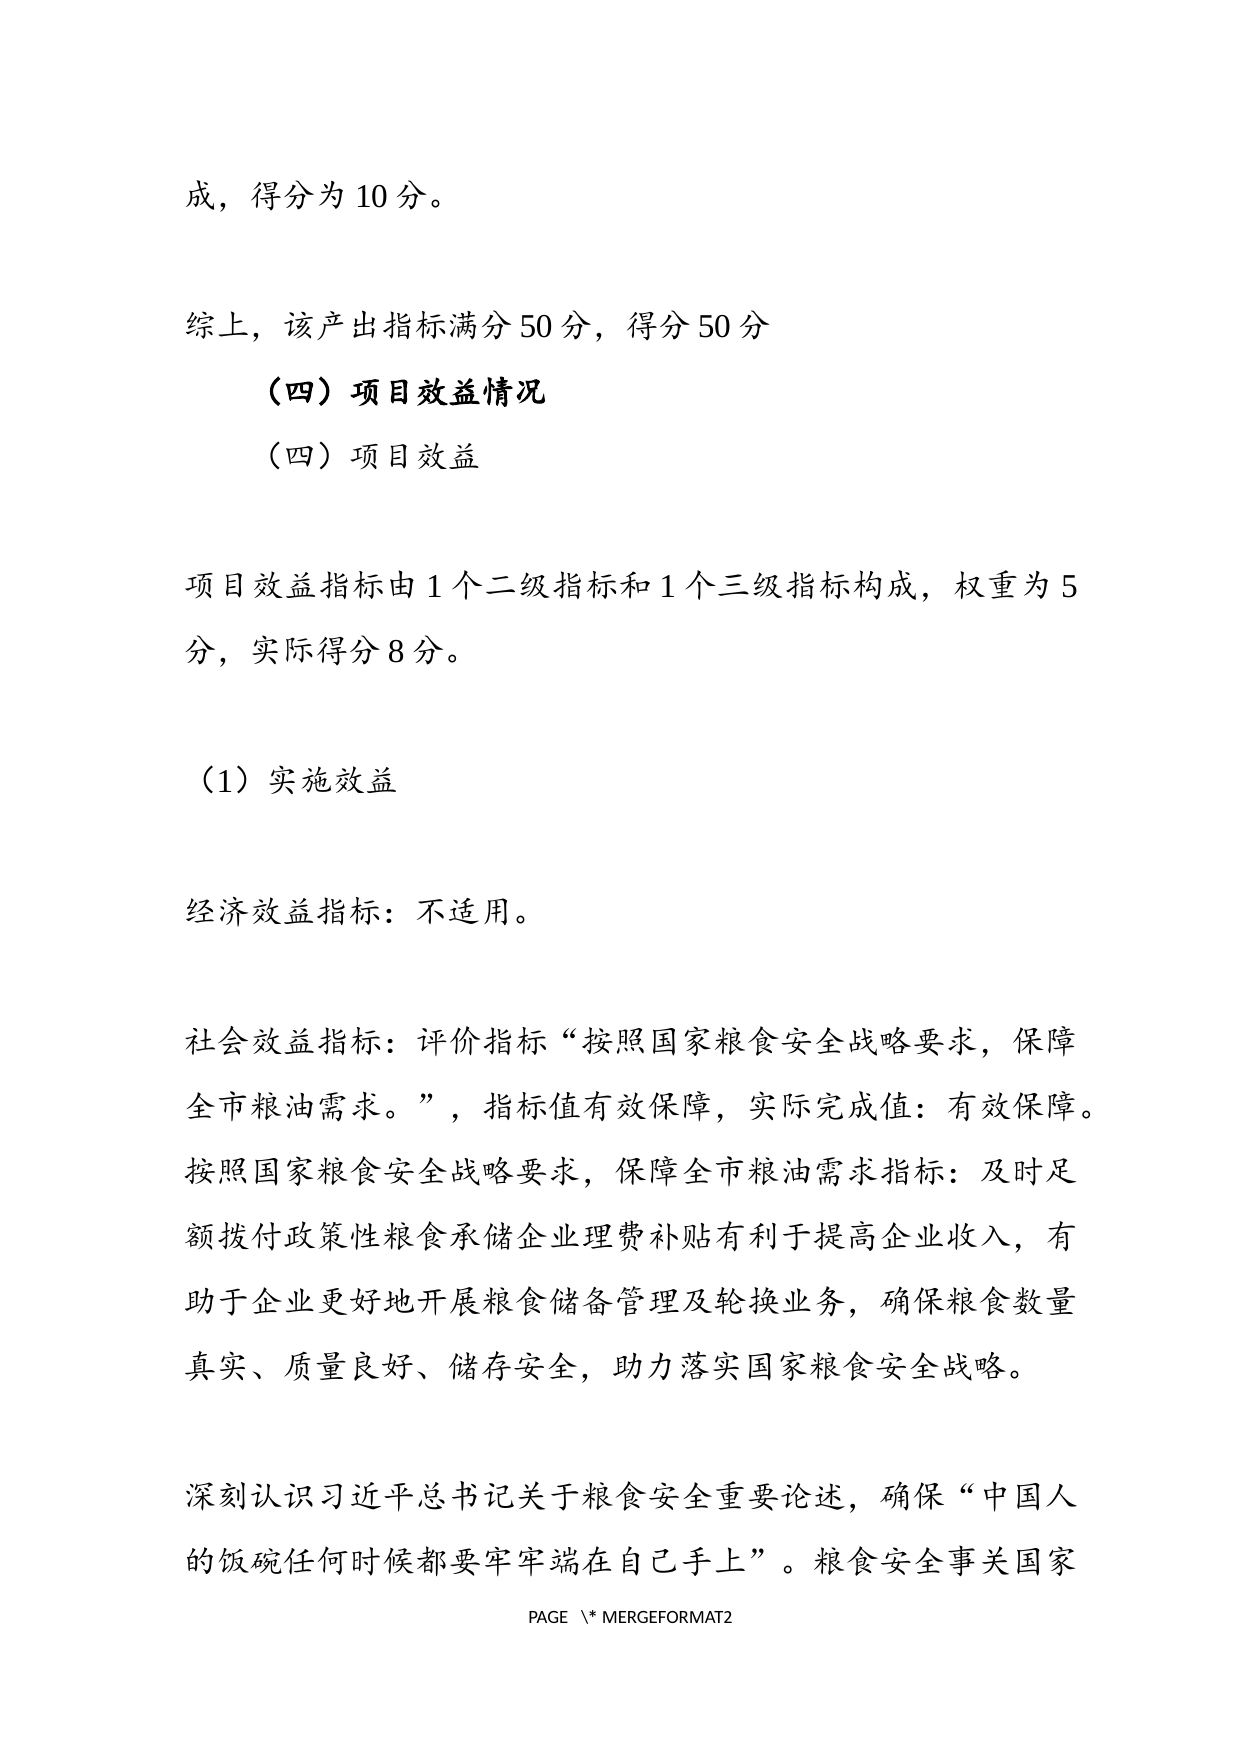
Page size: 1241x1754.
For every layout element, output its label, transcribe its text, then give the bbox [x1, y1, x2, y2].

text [183, 162, 1078, 357]
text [183, 422, 1078, 1592]
text （四）项目效益情况 [183, 357, 1078, 422]
